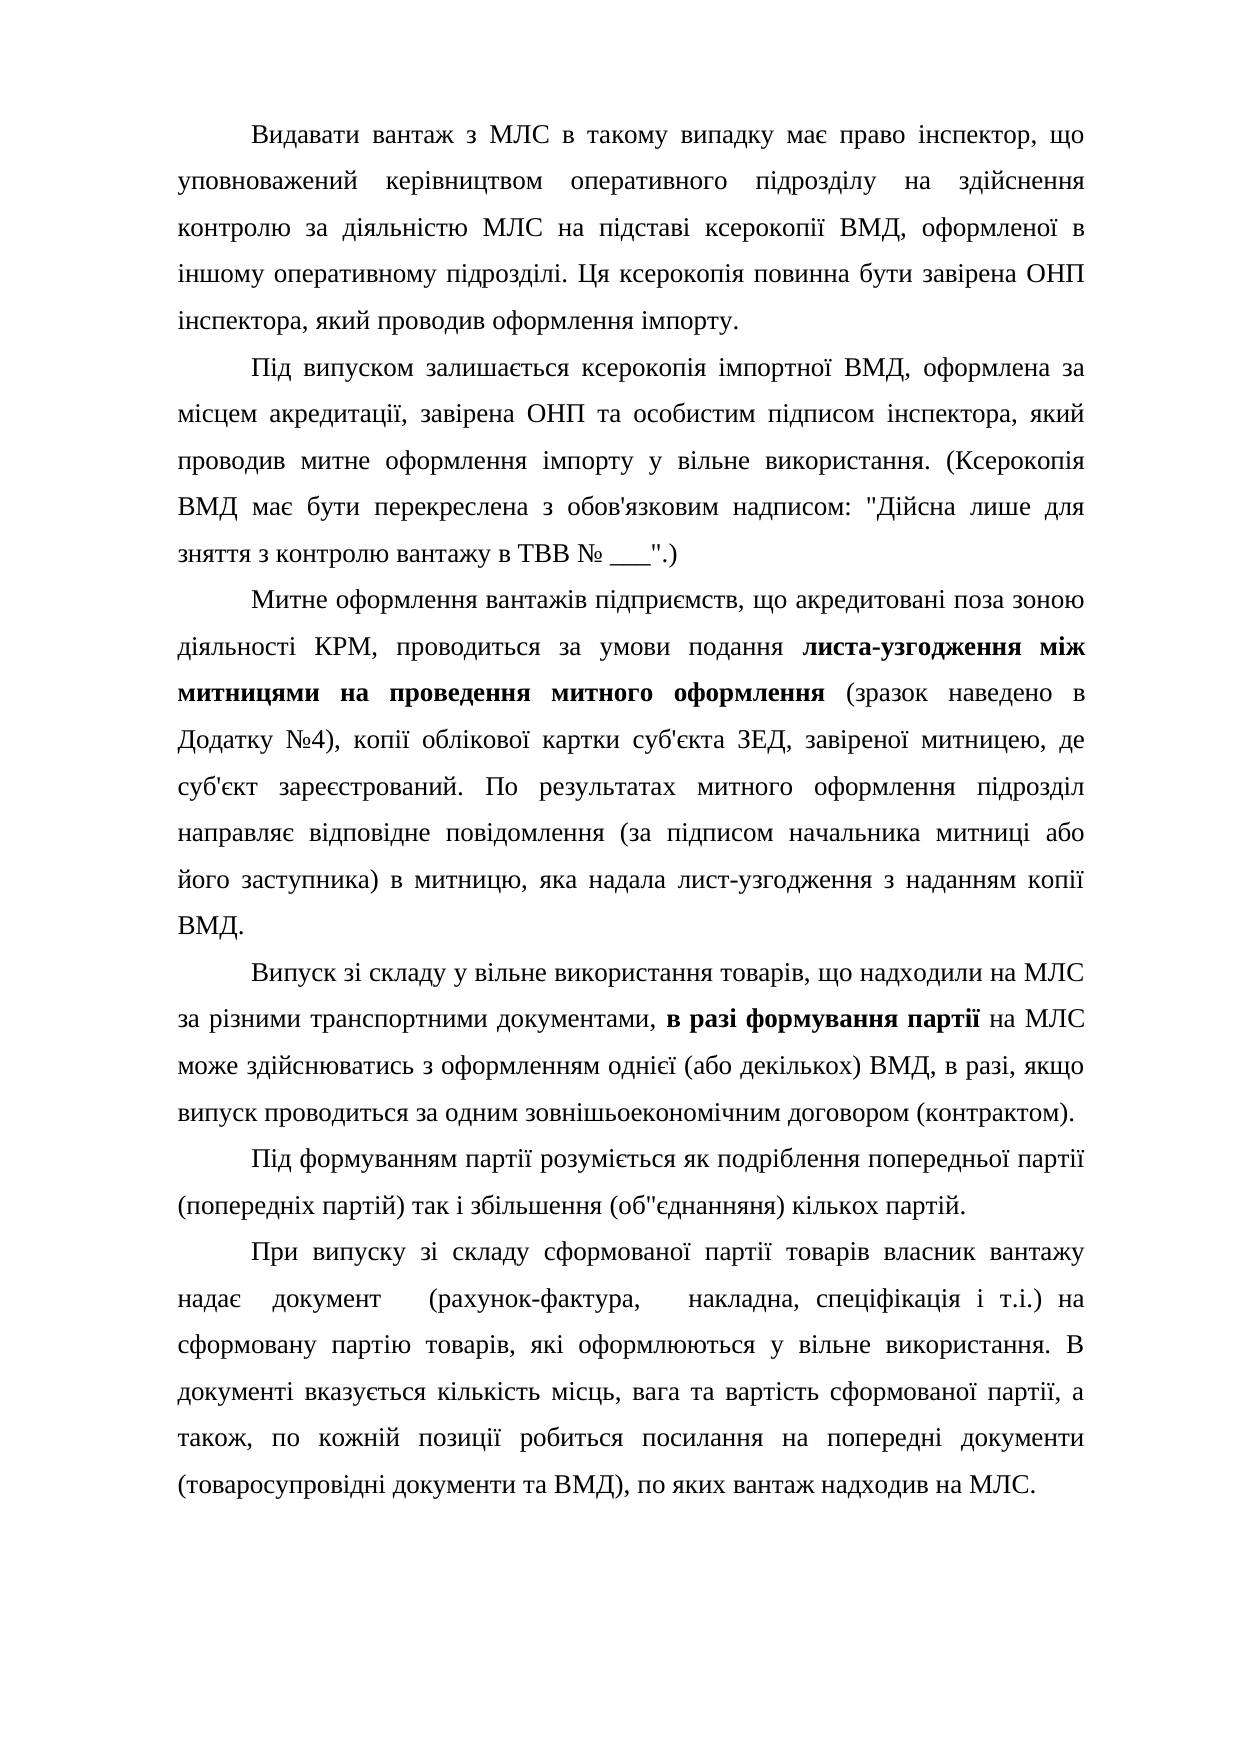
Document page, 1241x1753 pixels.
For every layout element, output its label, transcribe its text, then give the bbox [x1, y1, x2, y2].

list Під формуванням партії розуміється як подріблення попередньої партії (попередніх партій) так і збільшення (об"єднанняня) кількох партій. [177, 1142, 1085, 1220]
list Видавати вантаж з МЛС в такому випадку має право інспектор, що уповноважений керівництвом оперативного підрозділу на здійснення контролю за діяльністю МЛС на підставі ксерокопії ВМД, оформленої в іншому оперативному підрозділі. Ця ксерокопія повинна бути завірена ОНП інспектора, який проводив оформлення імпорту. [177, 118, 1085, 335]
list Випуск зі складу у вільне використання товарів, що надходили на МЛС за різними транспортними документами, в разі формування партії на МЛС може здійснюватись з оформленням однієї (або декількох) ВМД, в разі, якщо випуск проводиться за одним зовнішьоекономічним договором (контрактом). [177, 956, 1085, 1127]
list Під випуском залишається ксерокопія імпортної ВМД, оформлена за місцем акредитації, завірена ОНП та особистим підписом інспектора, який проводив митне оформлення імпорту у вільне використання. (Ксерокопія ВМД має бути перекреслена з обов'язковим надписом: "Дійсна лише для зняття з контролю вантажу в ТВВ № ___".) [177, 351, 1085, 568]
list При випуску зі складу сформованої партії товарів власник вантажу надає документ (рахунок-фактура, накладна, спеціфікація і т.і.) на сформовану партію товарів, які оформлюються у вільне використання. В документі вказується кількість місць, вага та вартість сформованої партії, а також, по кожній позиції робиться посилання на попередні документи (товаросупровідні документи та ВМД), по яких вантаж надходив на МЛС. [177, 1236, 1085, 1499]
list Митне оформлення вантажів підприємств, що акредитовані поза зоною діяльності КРМ, проводиться за умови подання листа-узгодження між митницями на проведення митного оформлення (зразок наведено в Додатку №4), копії облікової картки суб'єкта ЗЕД, завіреної митницею, де суб'єкт зареєстрований. По результатах митного оформлення підрозділ направляє відповідне повідомлення (за підписом начальника митниці або його заступника) в митницю, яка надала лист-узгодження з наданням копії ВМД. [177, 584, 1085, 941]
